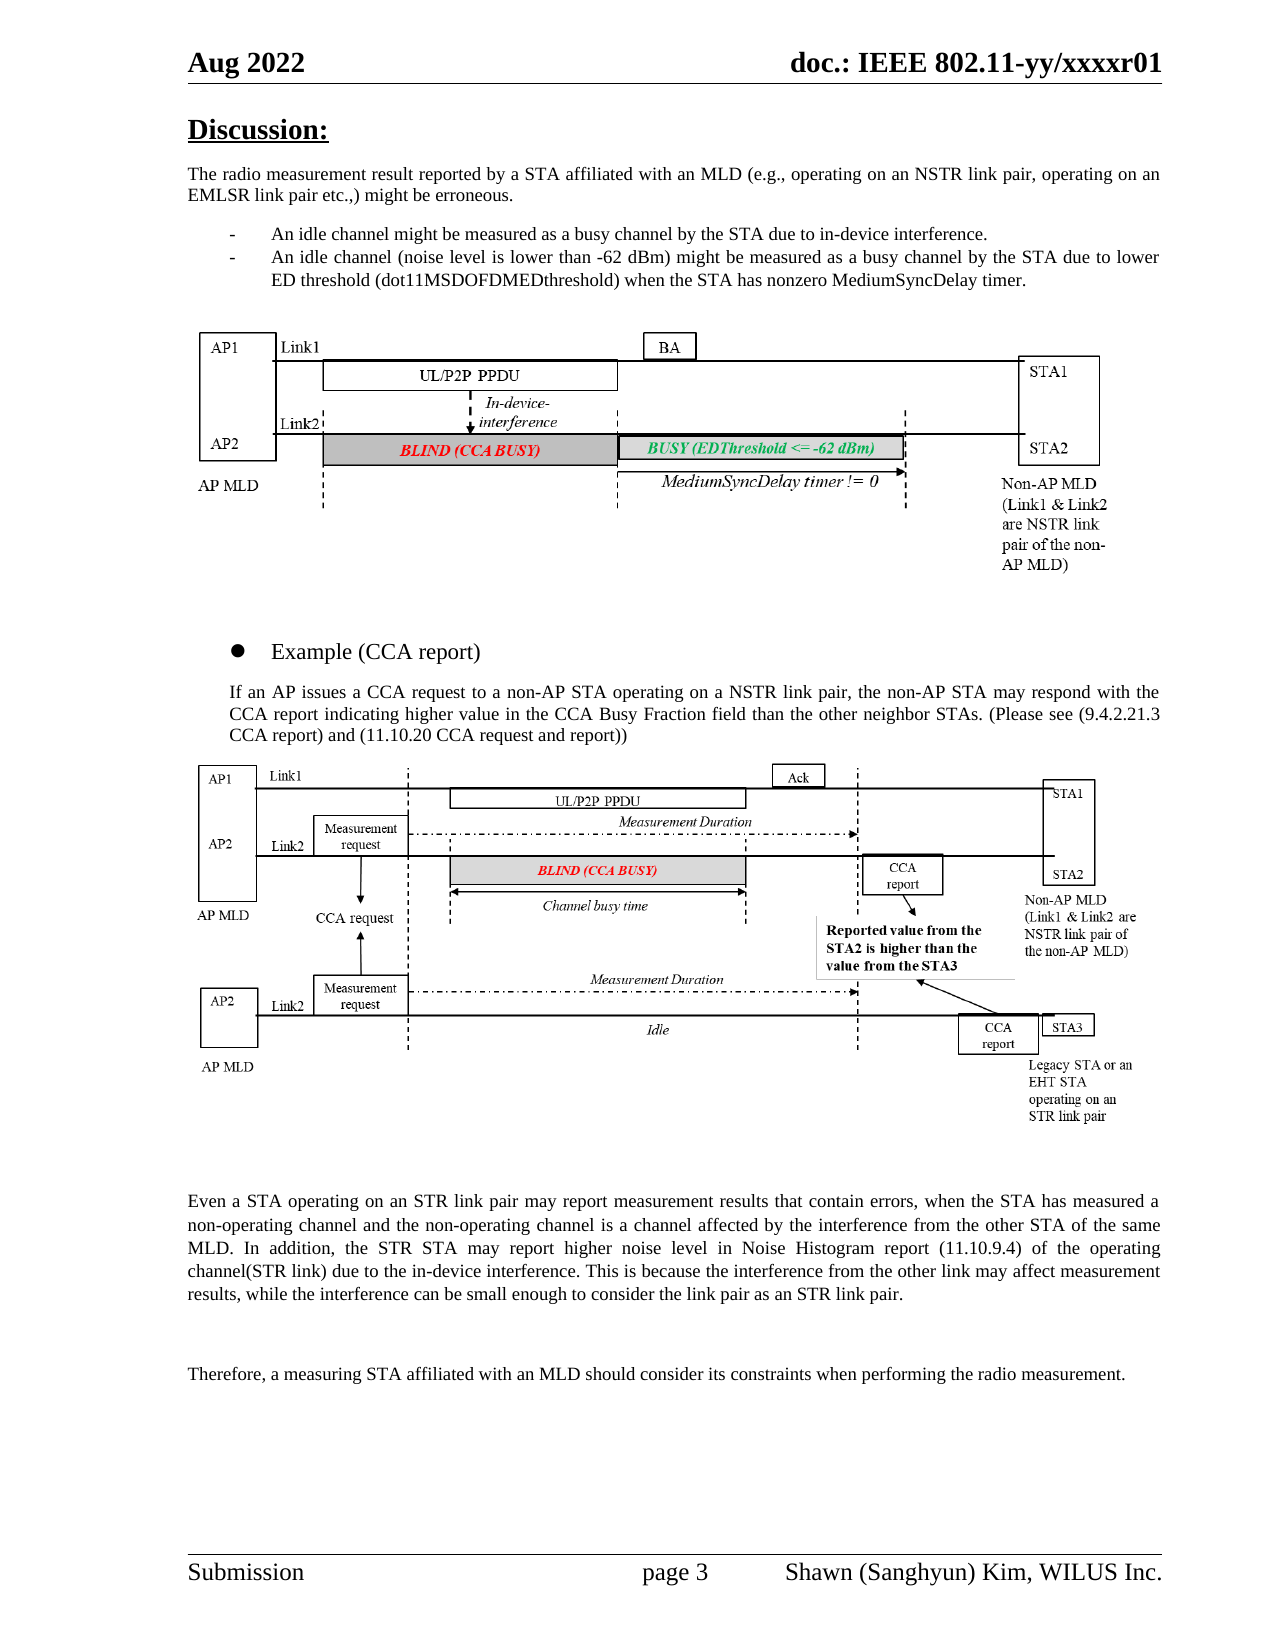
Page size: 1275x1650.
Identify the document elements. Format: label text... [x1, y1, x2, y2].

text Even a STA operating on an STR link pair may report measurement results that contain errors, when the STA has measured a non-operating channel and the non-operating channel is a channel affected by the interference from the other STA of the same MLD. In addition, the STR STA may report higher noise level in Noise Histogram report (11.10.9.4) of the operating channel(STR link) due to the in-device interference. This is because the interference from the other link may affect measurement results, while the interference can be small enough to consider the link pair as an STR link pair. [187, 1190, 1162, 1305]
picture [187, 762, 1148, 1132]
text Therefore, a measuring STA affiliated with an MLD should consider its constraints when performing the radio measurement. [187, 1363, 1162, 1384]
picture [187, 332, 1123, 584]
list An idle channel (noise level is lower than -62 dBm) might be measured as a busy channel by the STA due to lower ED threshold (dot11MSDOFDMEDthreshold) when the STA has nonzero MediumSyncDelay timer. [229, 246, 1162, 291]
list An idle channel might be measured as a busy channel by the STA due to in-device interference. [229, 222, 1162, 244]
text The radio measurement result reported by a STA affiliated with an MLD (e.g., operating on an NSTR link pair, operating on an EMLSR link pair etc.,) might be erroneous. [187, 163, 1162, 206]
text Discussion: [187, 112, 1162, 146]
list Example (CCA report) [229, 638, 1162, 664]
text If an AP issues a CCA request to a non-AP STA operating on a NSTR link pair, the non-AP STA may respond with the CCA report indicating higher value in the CCA Busy Fraction field than the other neighbor STAs. (Please see (9.4.2.21.3 CCA report) and (11.10.20 CCA request and report)) [229, 681, 1162, 746]
